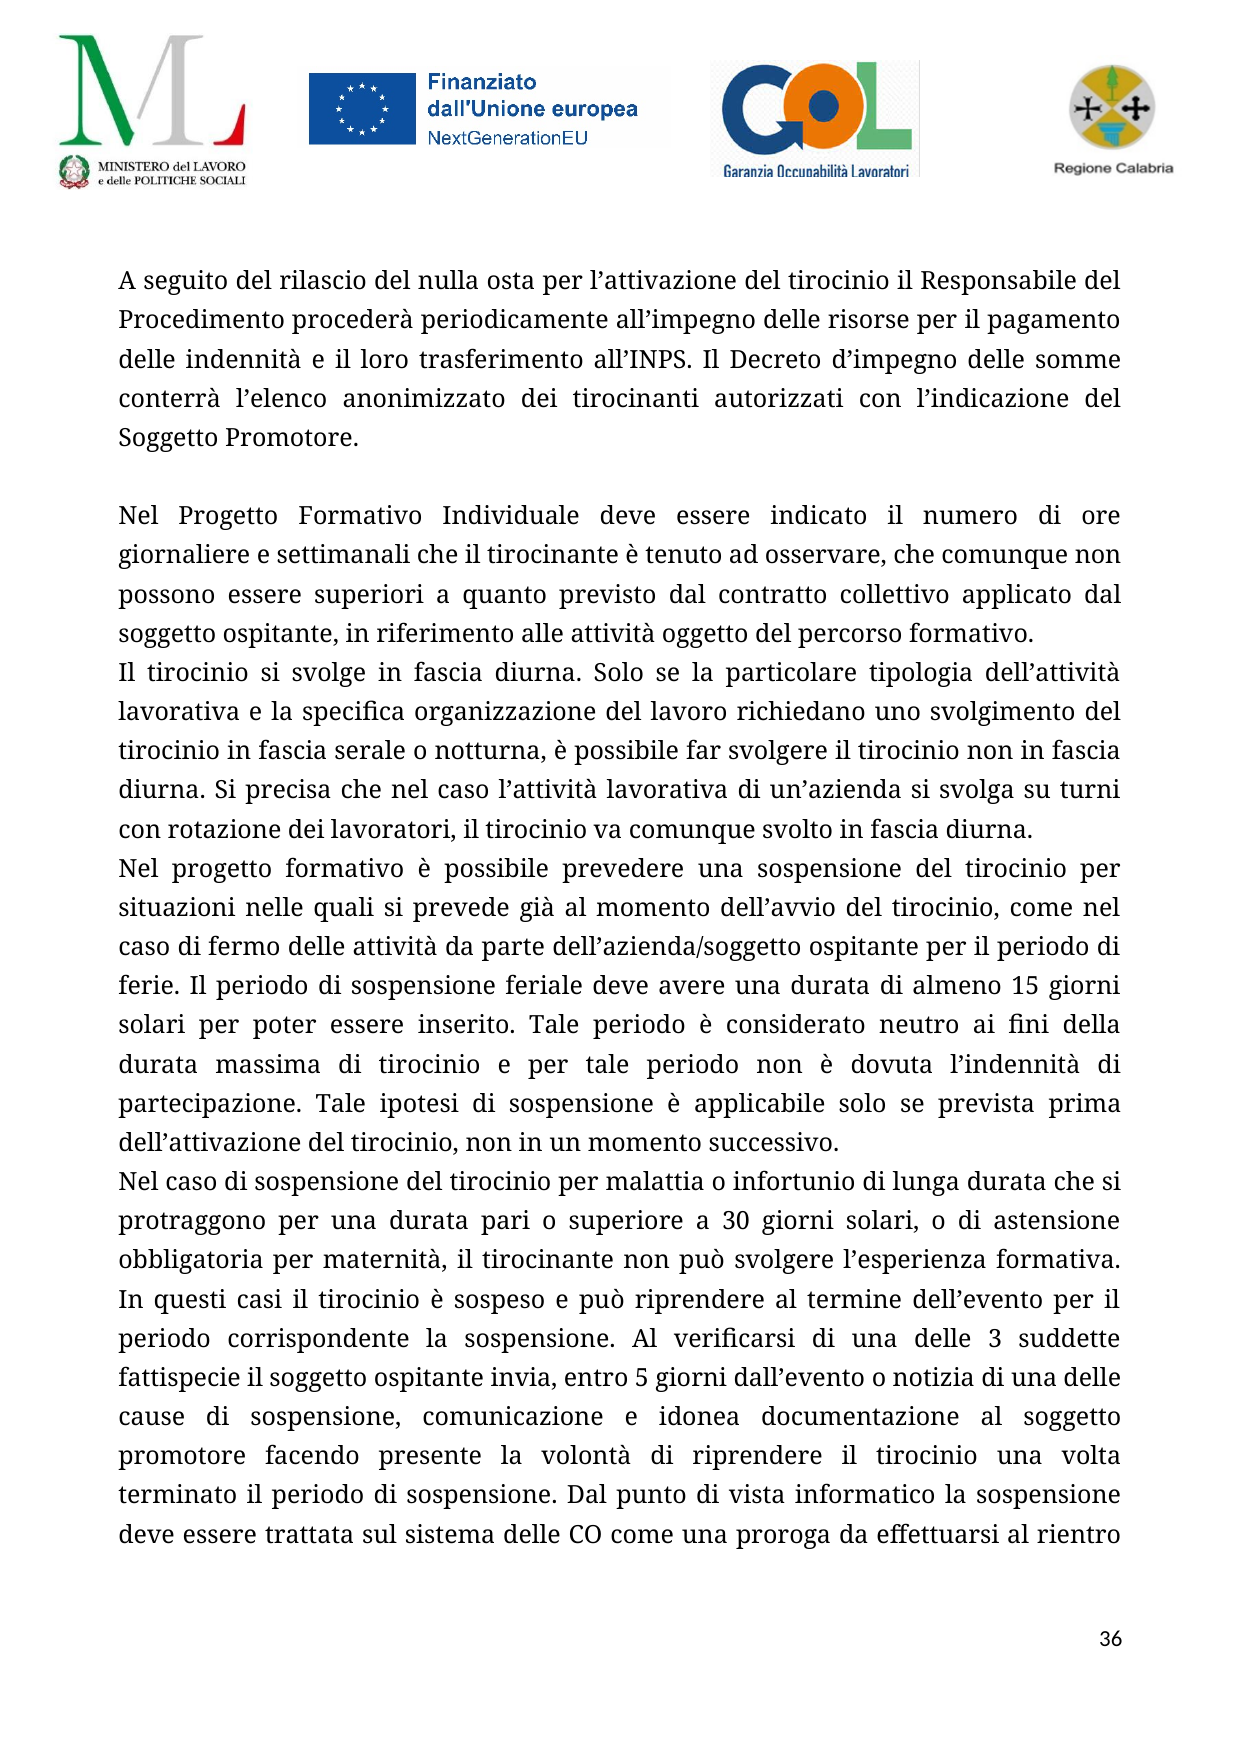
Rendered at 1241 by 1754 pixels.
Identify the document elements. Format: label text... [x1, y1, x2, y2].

picture [33, 33, 272, 190]
text Il tirocinio si svolge in fascia diurna. Solo se la particolare tipologia dell’attività lavorativa e la specifica organizzazione del lavoro richiedano uno svolgimento del tirocinio in fascia serale o notturna, è possibile far svolgere il tirocinio non in fascia diurna. Si precisa che nel caso l’attività lavorativa di un’azienda si svolga su turni con rotazione dei lavoratori, il tirocinio va comunque svolto in fascia diurna. [118, 655, 1122, 845]
text Nel progetto formativo è possibile prevedere una sospensione del tirocinio per situazioni nelle quali si prevede già al momento dell’avvio del tirocinio, come nel caso di fermo delle attività da parte dell’azienda/soggetto ospitante per il periodo di ferie. Il periodo di sospensione feriale deve avere una durata di almeno 15 giorni solari per poter essere inserito. Tale periodo è considerato neutro ai fini della durata massima di tirocinio e per tale periodo non è dovuta l’indennità di partecipazione. Tale ipotesi di sospensione è applicabile solo se prevista prima dell’attivazione del tirocinio, non in un momento successivo. [118, 851, 1122, 1159]
picture [710, 60, 920, 177]
picture [1043, 55, 1184, 187]
text A seguito del rilascio del nulla osta per l’attivazione del tirocinio il Responsabile del Procedimento procederà periodicamente all’impegno delle risorse per il pagamento delle indennità e il loro trasferimento all’INPS. Il Decreto d’impegno delle somme conterrà l’elenco anonimizzato dei tirocinanti autorizzati con l’indicazione del Soggetto Promotore. [118, 263, 1122, 454]
text Nel Progetto Formativo Individuale deve essere indicato il numero di ore giornaliere e settimanali che il tirocinante è tenuto ad osservare, che comunque non possono essere superiori a quanto previsto dal contratto collettivo applicato dal soggetto ospitante, in riferimento alle attività oggetto del percorso formativo. [118, 498, 1122, 649]
picture [295, 66, 671, 148]
